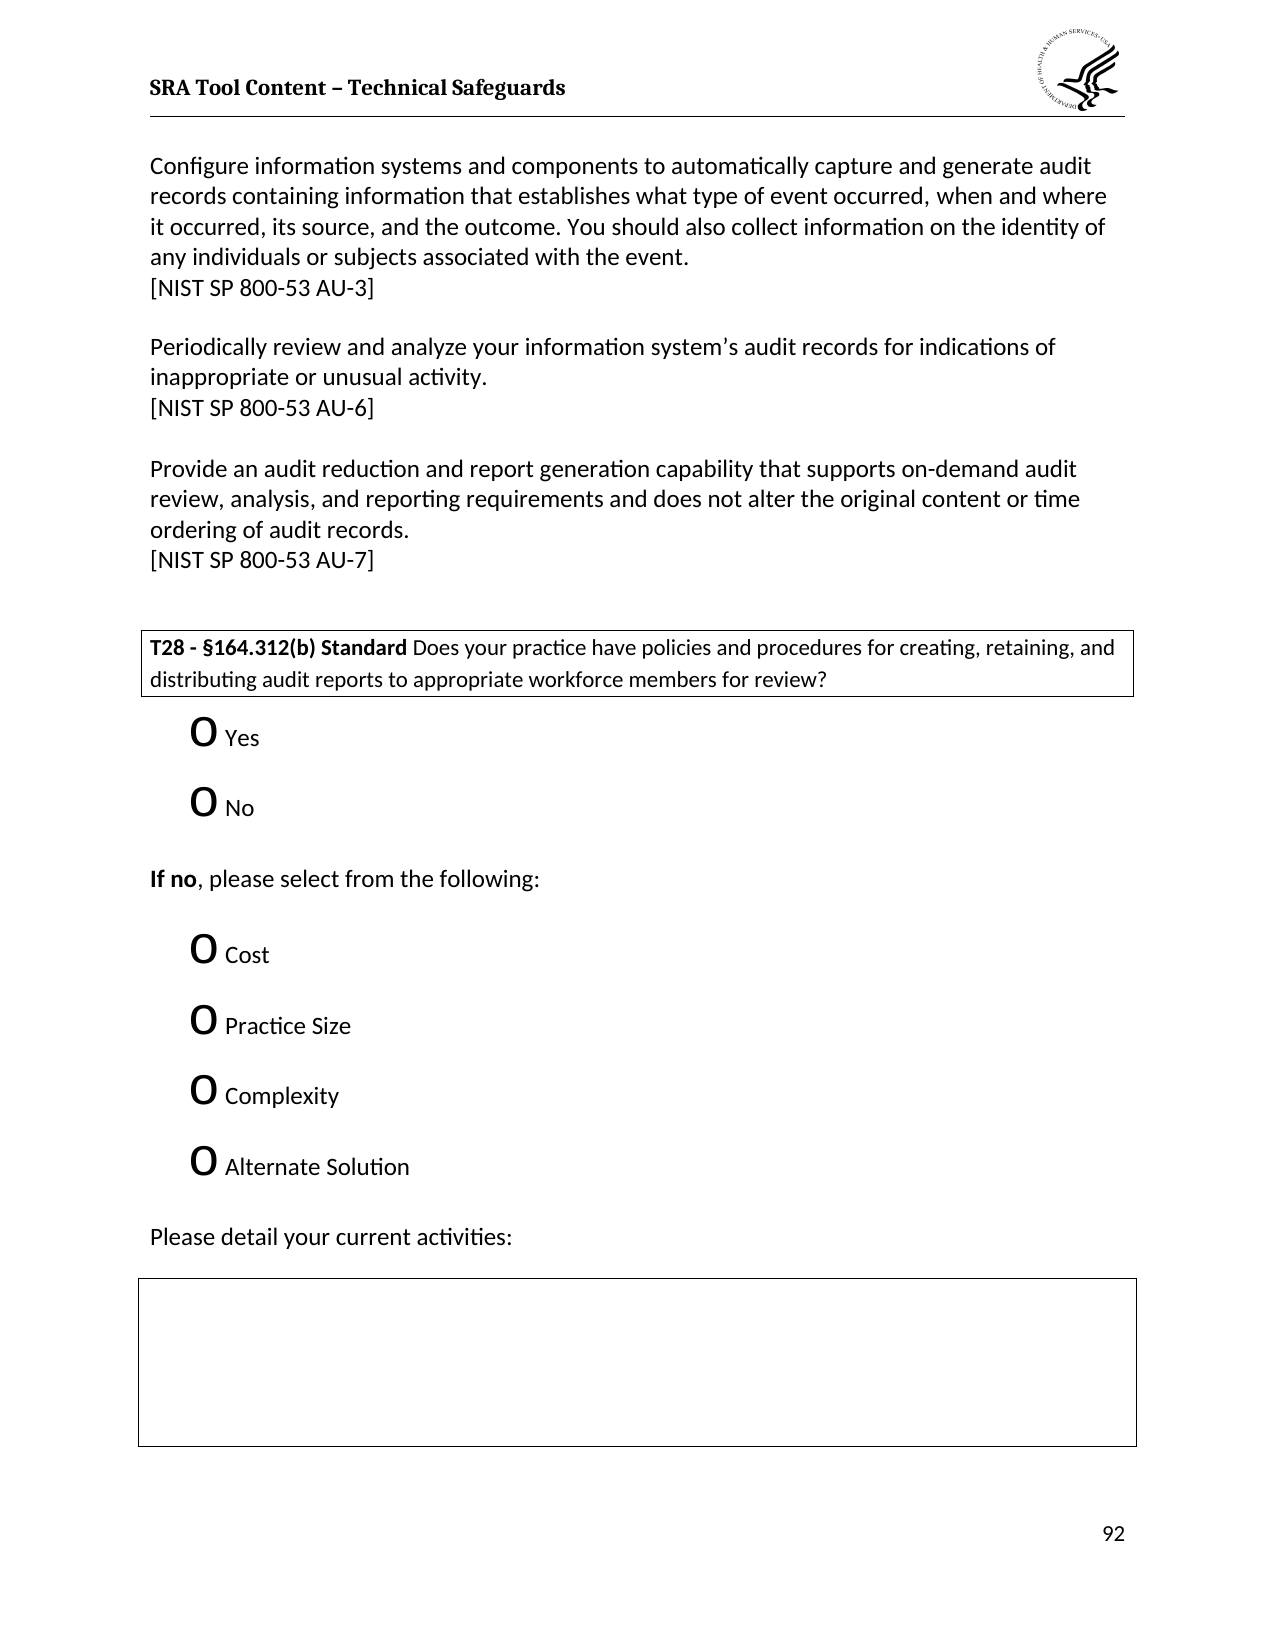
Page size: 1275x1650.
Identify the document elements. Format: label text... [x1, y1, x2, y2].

text Configure information systems and components to automatically capture and generate audit records containing information that establishes what type of event occurred, when and where it occurred, its source, and the outcome. You should also collect information on the identity of any individuals or subjects associated with the event. [150, 150, 1125, 272]
text [NIST SP 800-53 AU-6] [150, 392, 1125, 422]
list Alternate Solution [187, 1130, 1125, 1192]
list Practice Size [187, 989, 1125, 1051]
text Provide an audit reduction and report generation capability that supports on-demand audit review, analysis, and reporting requirements and does not alter the original content or time ordering of audit records. [150, 453, 1125, 544]
text Periodically review and analyze your information system’s audit records for indications of inappropriate or unusual activity. [150, 331, 1125, 392]
table_header [139, 1279, 1136, 1446]
text [NIST SP 800-53 AU-7] [150, 544, 1125, 575]
text If no, please select from the following: [150, 863, 1125, 893]
picture [1037, 29, 1119, 111]
list Yes [187, 701, 1125, 762]
text [NIST SP 800-53 AU-3] [150, 272, 1125, 331]
list No [187, 771, 1125, 833]
list Complexity [187, 1060, 1125, 1121]
subtitle T28 - §164.312(b) Standard Does your practice have policies and procedures for creating, retaining, and distributing audit reports to appropriate workforce members for review? [142, 631, 1133, 696]
list Cost [187, 919, 1125, 980]
text Please detail your current activities: [150, 1222, 1125, 1252]
